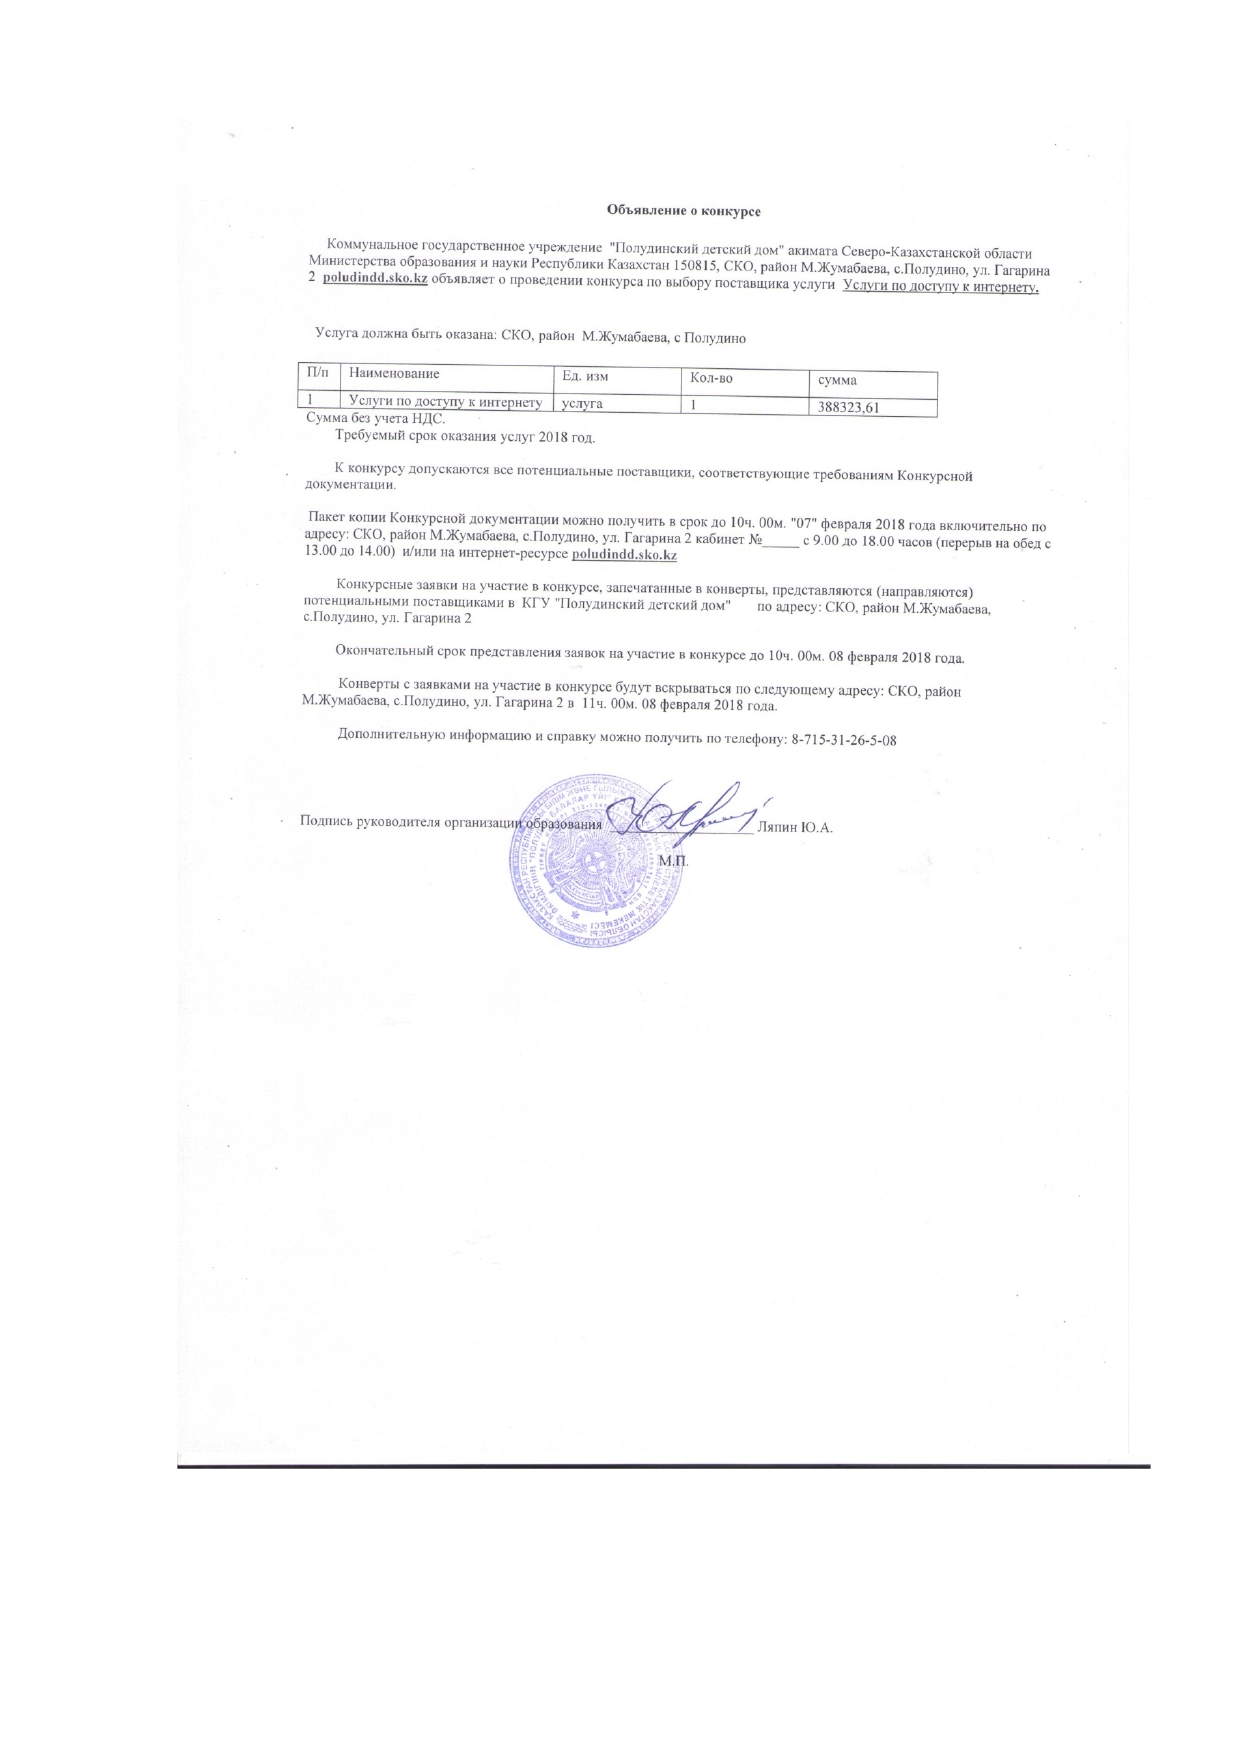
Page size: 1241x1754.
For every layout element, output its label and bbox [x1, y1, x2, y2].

picture [177, 118, 1151, 1469]
